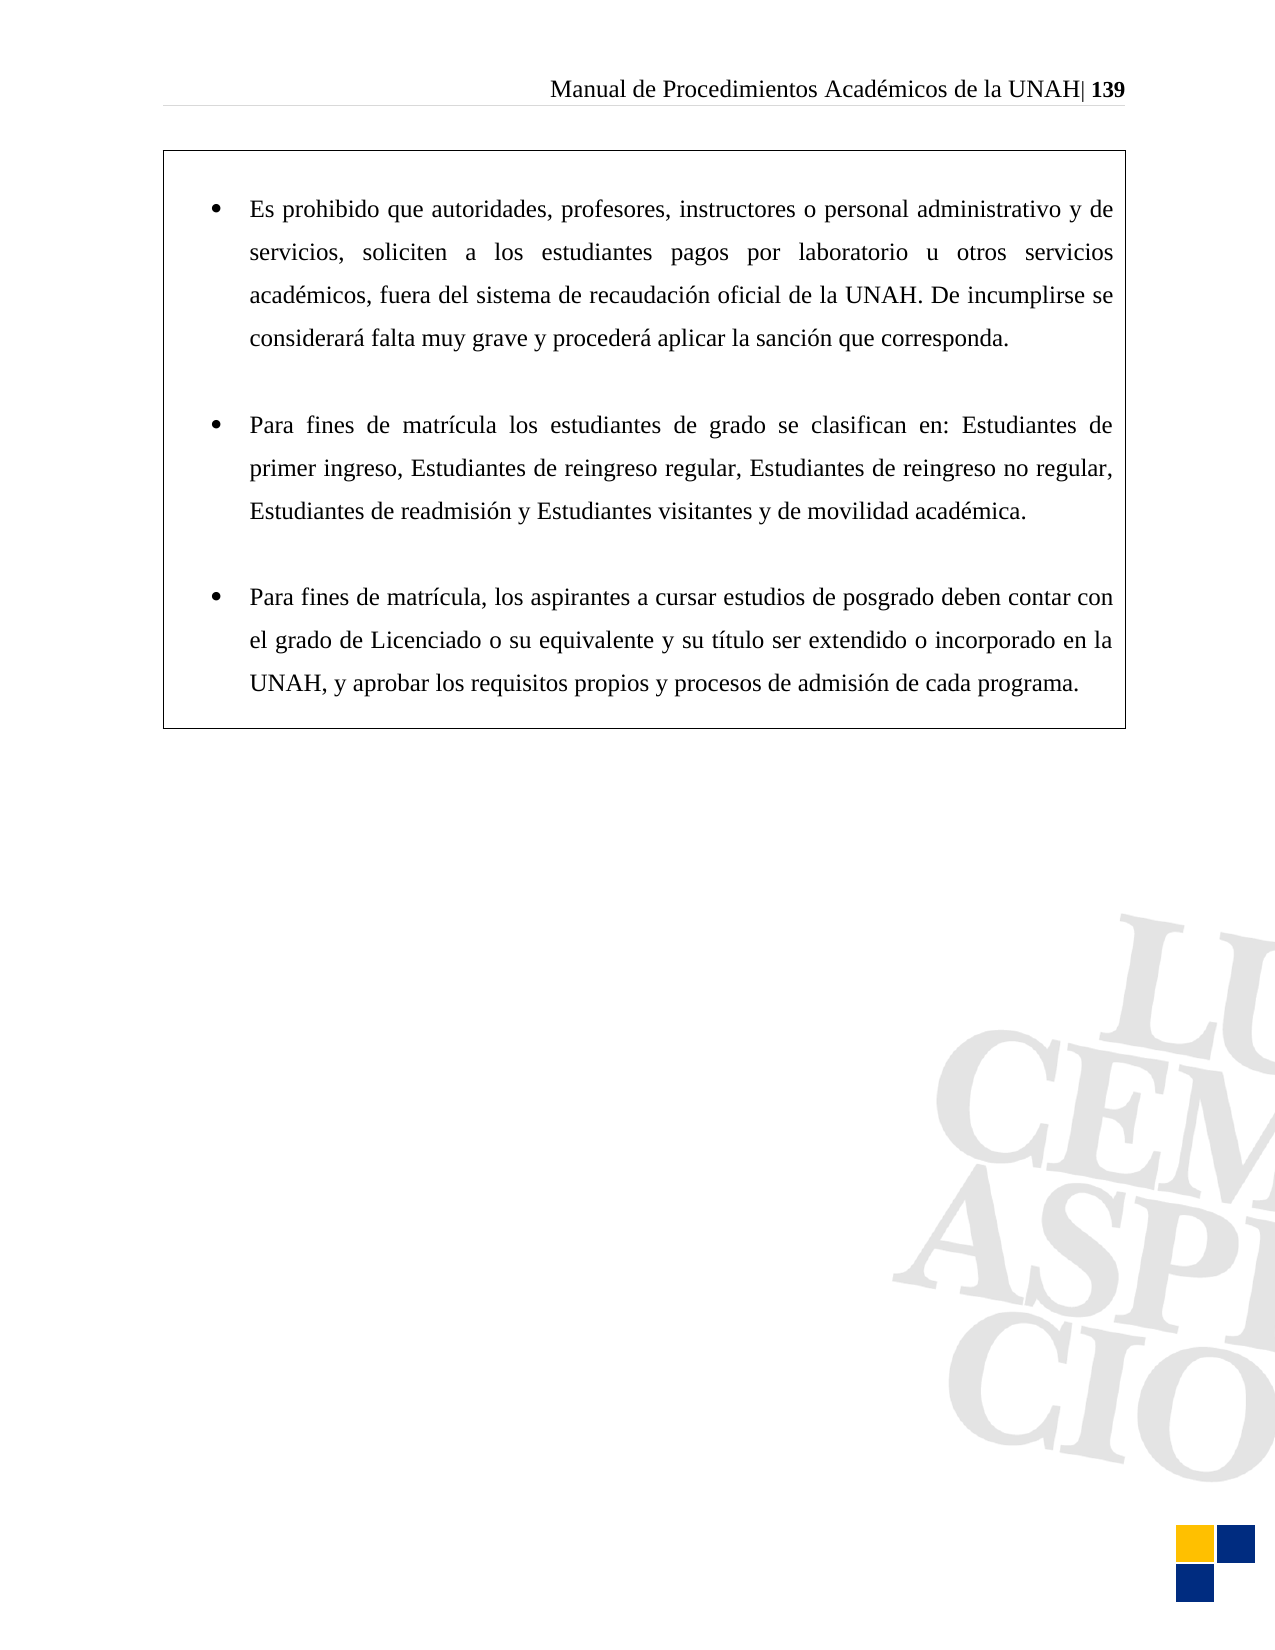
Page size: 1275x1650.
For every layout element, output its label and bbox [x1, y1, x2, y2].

picture [365, 840, 1275, 1492]
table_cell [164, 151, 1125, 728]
